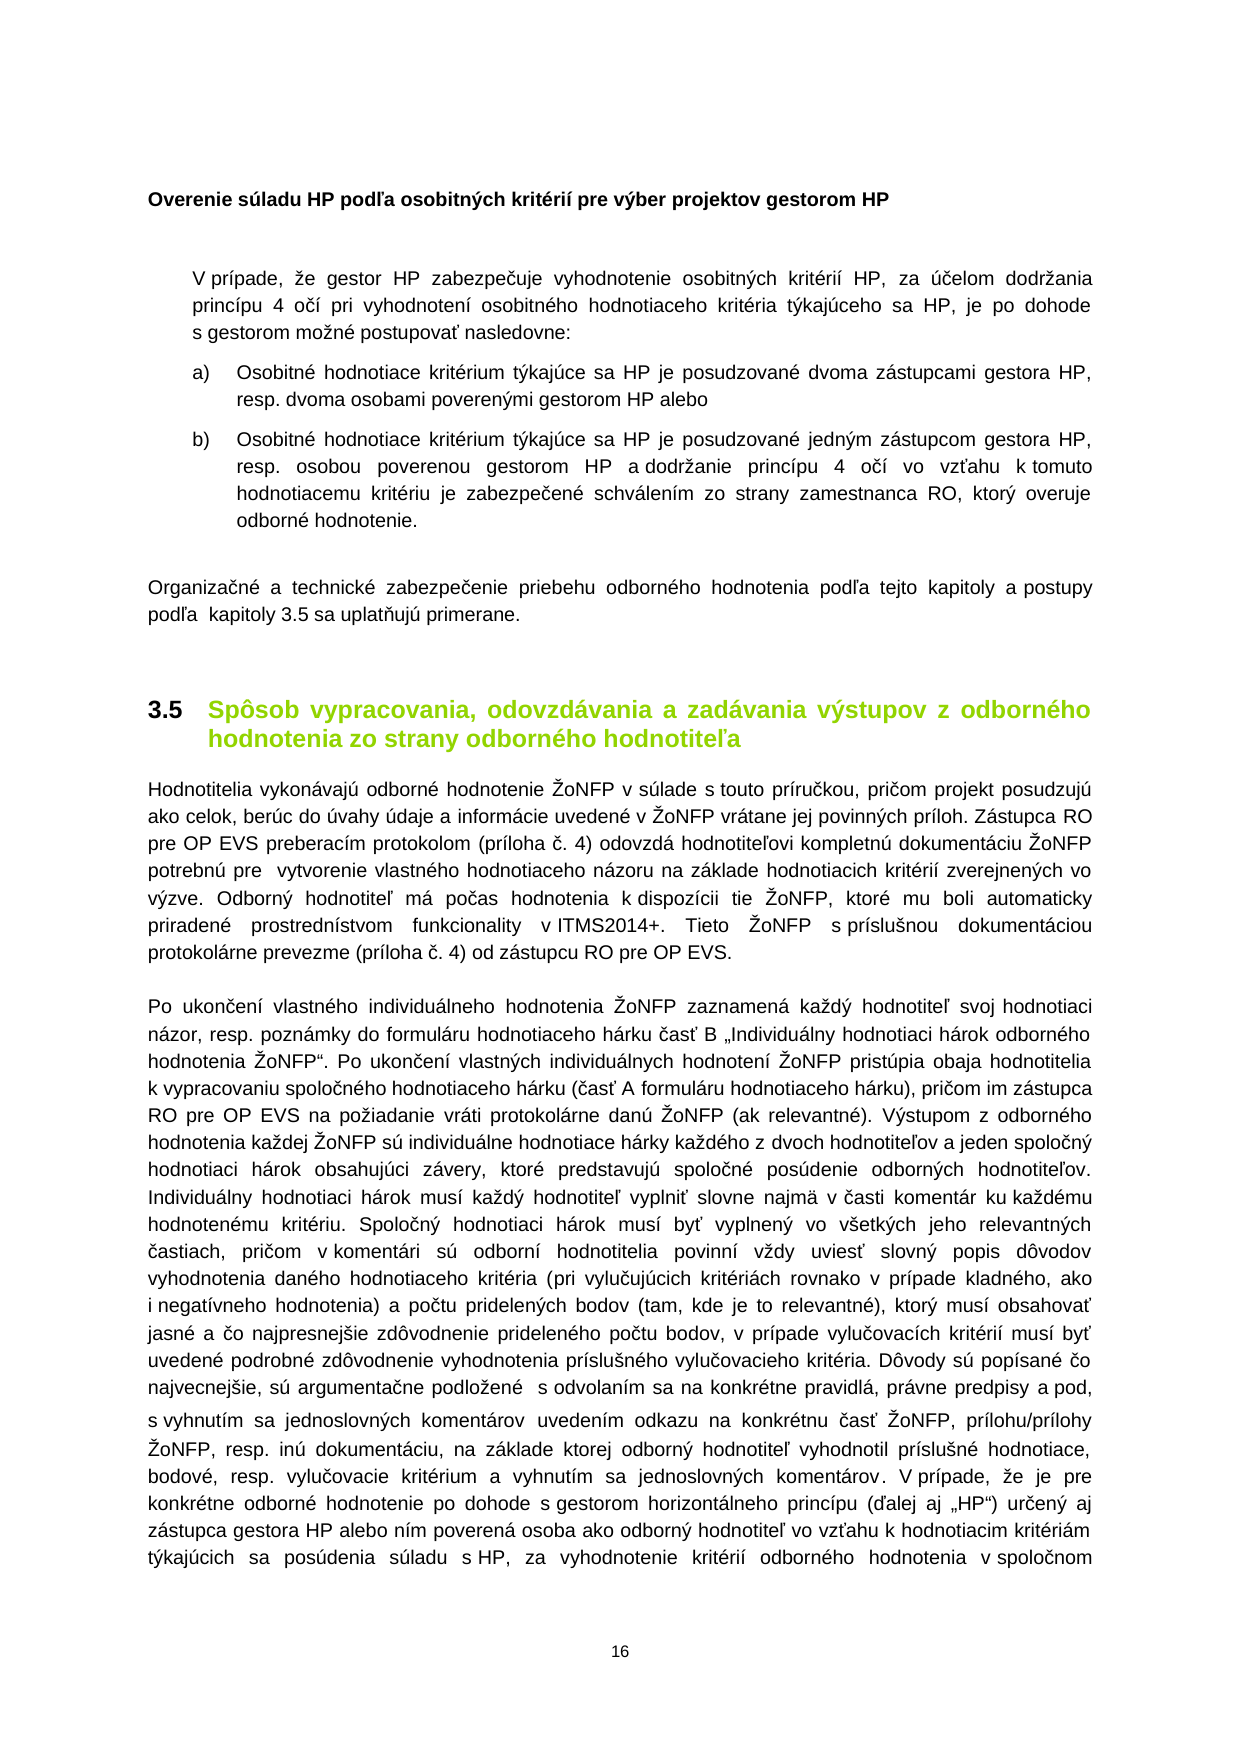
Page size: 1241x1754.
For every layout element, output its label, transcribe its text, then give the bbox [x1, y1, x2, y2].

text Overenie súladu HP podľa osobitných kritérií pre výber projektov gestorom HP [148, 187, 1092, 210]
list Osobitné hodnotiace kritérium týkajúce sa HP je posudzované jedným zástupcom gestora HP, resp. osobou poverenou gestorom HP a dodržanie princípu 4 očí vo vzťahu k tomuto hodnotiacemu kritériu je zabezpečené schválením zo strany zamestnanca RO, ktorý overuje odborné hodnotenie. [192, 428, 1092, 532]
list Osobitné hodnotiace kritérium týkajúce sa HP je posudzované dvoma zástupcami gestora HP, resp. dvoma osobami poverenými gestorom HP alebo [192, 361, 1092, 411]
text V prípade, že gestor HP zabezpečuje vyhodnotenie osobitných kritérií HP, za účelom dodržania princípu 4 očí pri vyhodnotení osobitného hodnotiaceho kritéria týkajúceho sa HP, je po dohode s gestorom možné postupovať nasledovne: [192, 267, 1092, 344]
text Hodnotitelia vykonávajú odborné hodnotenie ŽoNFP v súlade s touto príručkou, pričom projekt posudzujú ako celok, berúc do úvahy údaje a informácie uvedené v ŽoNFP vrátane jej povinných príloh. Zástupca RO pre OP EVS preberacím protokolom (príloha č. 4) odovzdá hodnotiteľovi kompletnú dokumentáciu ŽoNFP potrebnú pre vytvorenie vlastného hodnotiaceho názoru na základe hodnotiacich kritérií zverejnených vo výzve. Odborný hodnotiteľ má počas hodnotenia k dispozícii tie ŽoNFP, ktoré mu boli automaticky priradené prostrednístvom funkcionality v ITMS2014+. Tieto ŽoNFP s príslušnou dokumentáciou protokolárne prevezme (príloha č. 4) od zástupcu RO pre OP EVS. [148, 778, 1092, 963]
subtitle Spôsob vypracovania, odovzdávania a zadávania výstupov z odborného hodnotenia zo strany odborného hodnotiteľa [148, 695, 1092, 753]
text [148, 995, 1092, 1569]
text Organizačné a technické zabezpečenie priebehu odborného hodnotenia podľa tejto kapitoly a postupy podľa kapitoly 3.5 sa uplatňujú primerane. [148, 576, 1092, 626]
